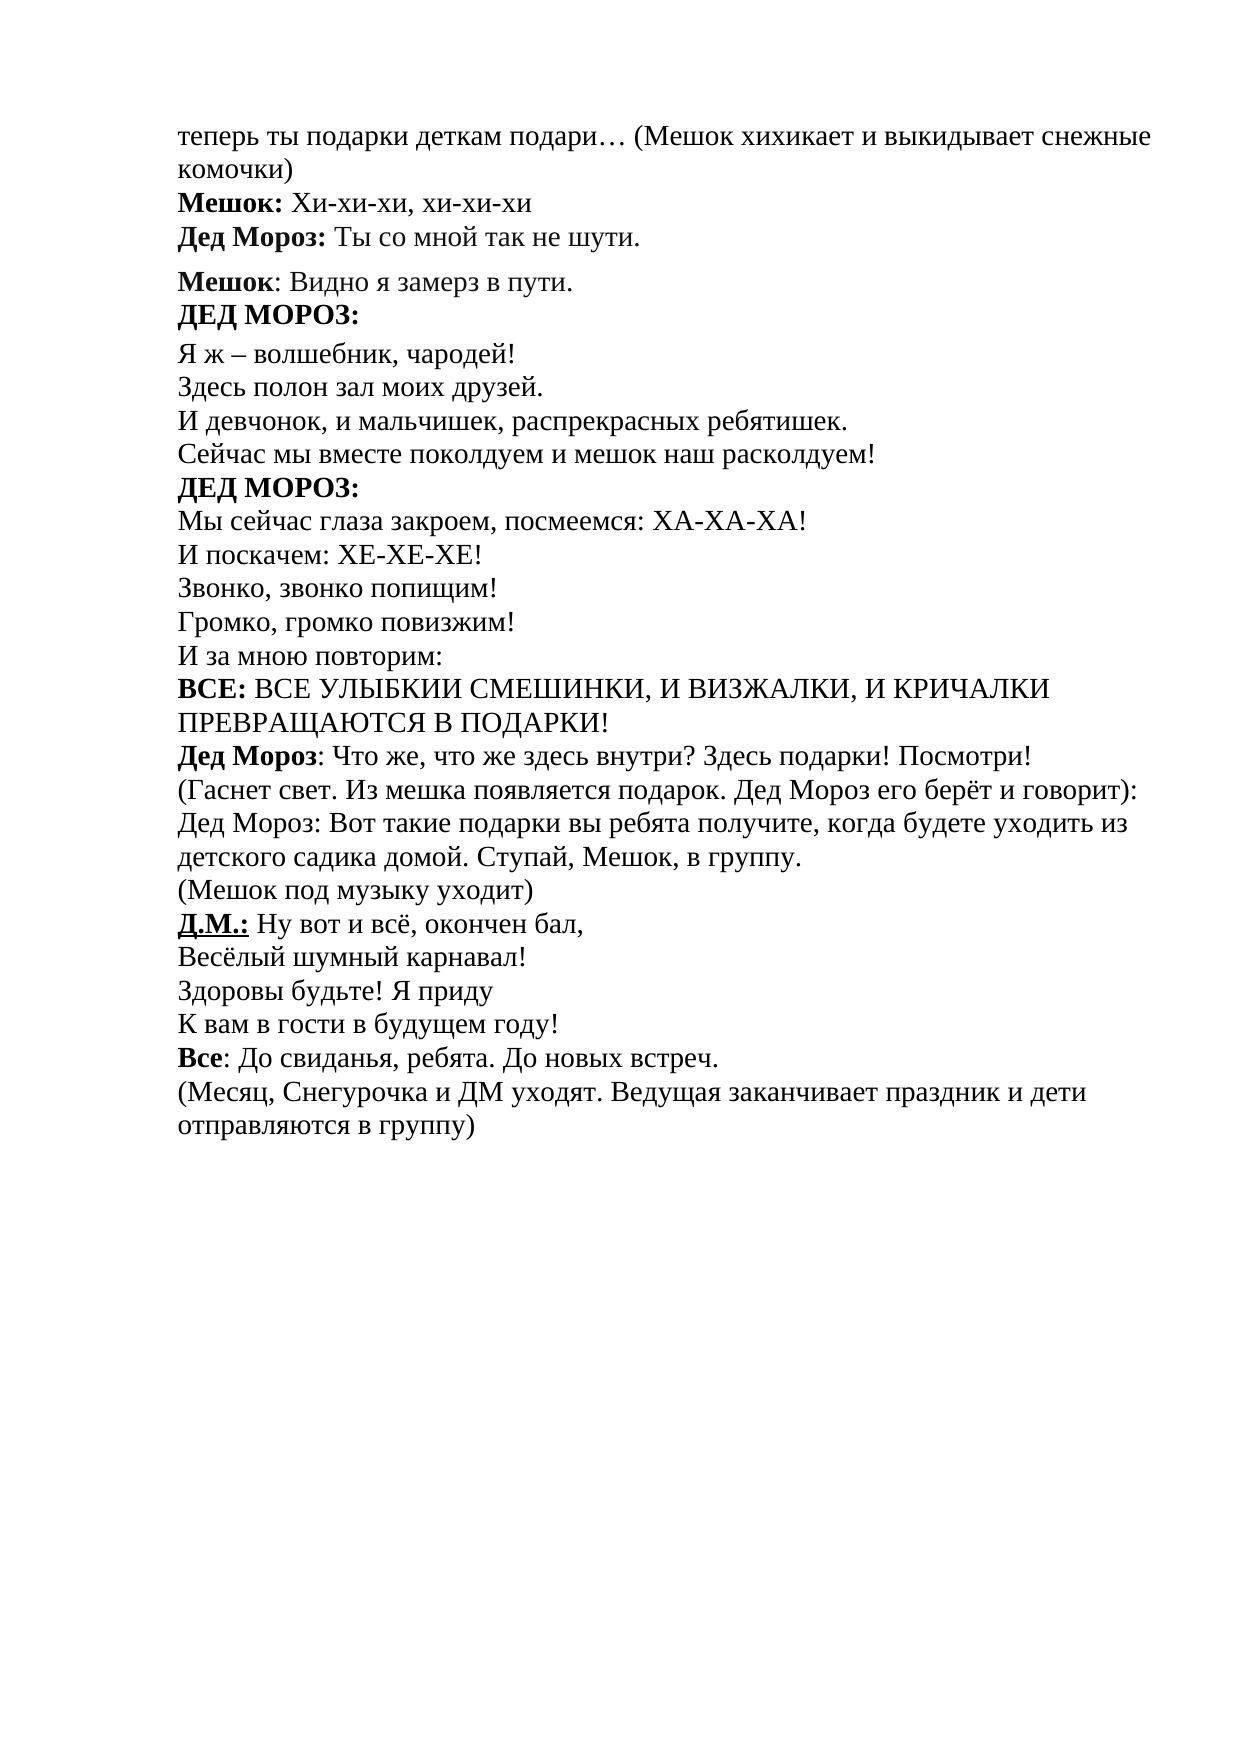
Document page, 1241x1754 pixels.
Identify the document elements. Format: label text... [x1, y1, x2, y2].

text ВСЕ: ВСЕ УЛЫБКИИ СМЕШИНКИ, И ВИЗЖАЛКИ, И КРИЧАЛКИ ПРЕВРАЩАЮТСЯ В ПОДАРКИ! [177, 671, 1152, 738]
text Дед Мороз: Вот такие подарки вы ребята получите, когда будете уходить из детского садика домой. Ступай, Мешок, в группу. [177, 805, 1152, 872]
text Все: До свиданья, ребята. До новых встреч. [177, 1040, 1152, 1074]
text И за мною повторим: [177, 638, 1152, 671]
text (Мешок под музыку уходит) [177, 872, 1152, 906]
text Дед Мороз: Что же, что же здесь внутри? Здесь подарки! Посмотри! [177, 738, 1152, 772]
text Здесь полон зал моих друзей. [177, 369, 1152, 403]
text Громко, громко повизжим! [177, 604, 1152, 638]
text Сейчас мы вместе поколдуем и мешок наш расколдуем! [177, 436, 1152, 470]
text ДЕД МОРОЗ: [177, 470, 1152, 503]
text Д.М.: Ну вот и всё, окончен бал, [177, 906, 1152, 939]
text Дед Мороз: Ты со мной так не шути. [177, 219, 1152, 252]
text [177, 118, 1152, 185]
text (Гаснет свет. Из мешка появляется подарок. Дед Мороз его берёт и говорит): [177, 772, 1152, 805]
text И девчонок, и мальчишек, распрекрасных ребятишек. [177, 403, 1152, 436]
text Звонко, звонко попищим! [177, 571, 1152, 604]
text (Месяц, Снегурочка и ДМ уходят. Ведущая заканчивает праздник и дети отправляются в группу) [177, 1074, 1152, 1141]
text Мешок: Хи-хи-хи, хи-хи-хи [177, 185, 1152, 219]
text К вам в гости в будущем году! [177, 1007, 1152, 1040]
text Я ж – волшебник, чародей! [177, 336, 1152, 369]
text Мешок: Видно я замерз в пути. [177, 252, 1152, 297]
text Здоровы будьте! Я приду [177, 973, 1152, 1007]
text Весёлый шумный карнавал! [177, 939, 1152, 973]
text ДЕД МОРОЗ: [177, 297, 1152, 331]
text И поскачем: ХЕ-ХЕ-ХЕ! [177, 537, 1152, 571]
text Мы сейчас глаза закроем, посмеемся: ХА-ХА-ХА! [177, 503, 1152, 537]
